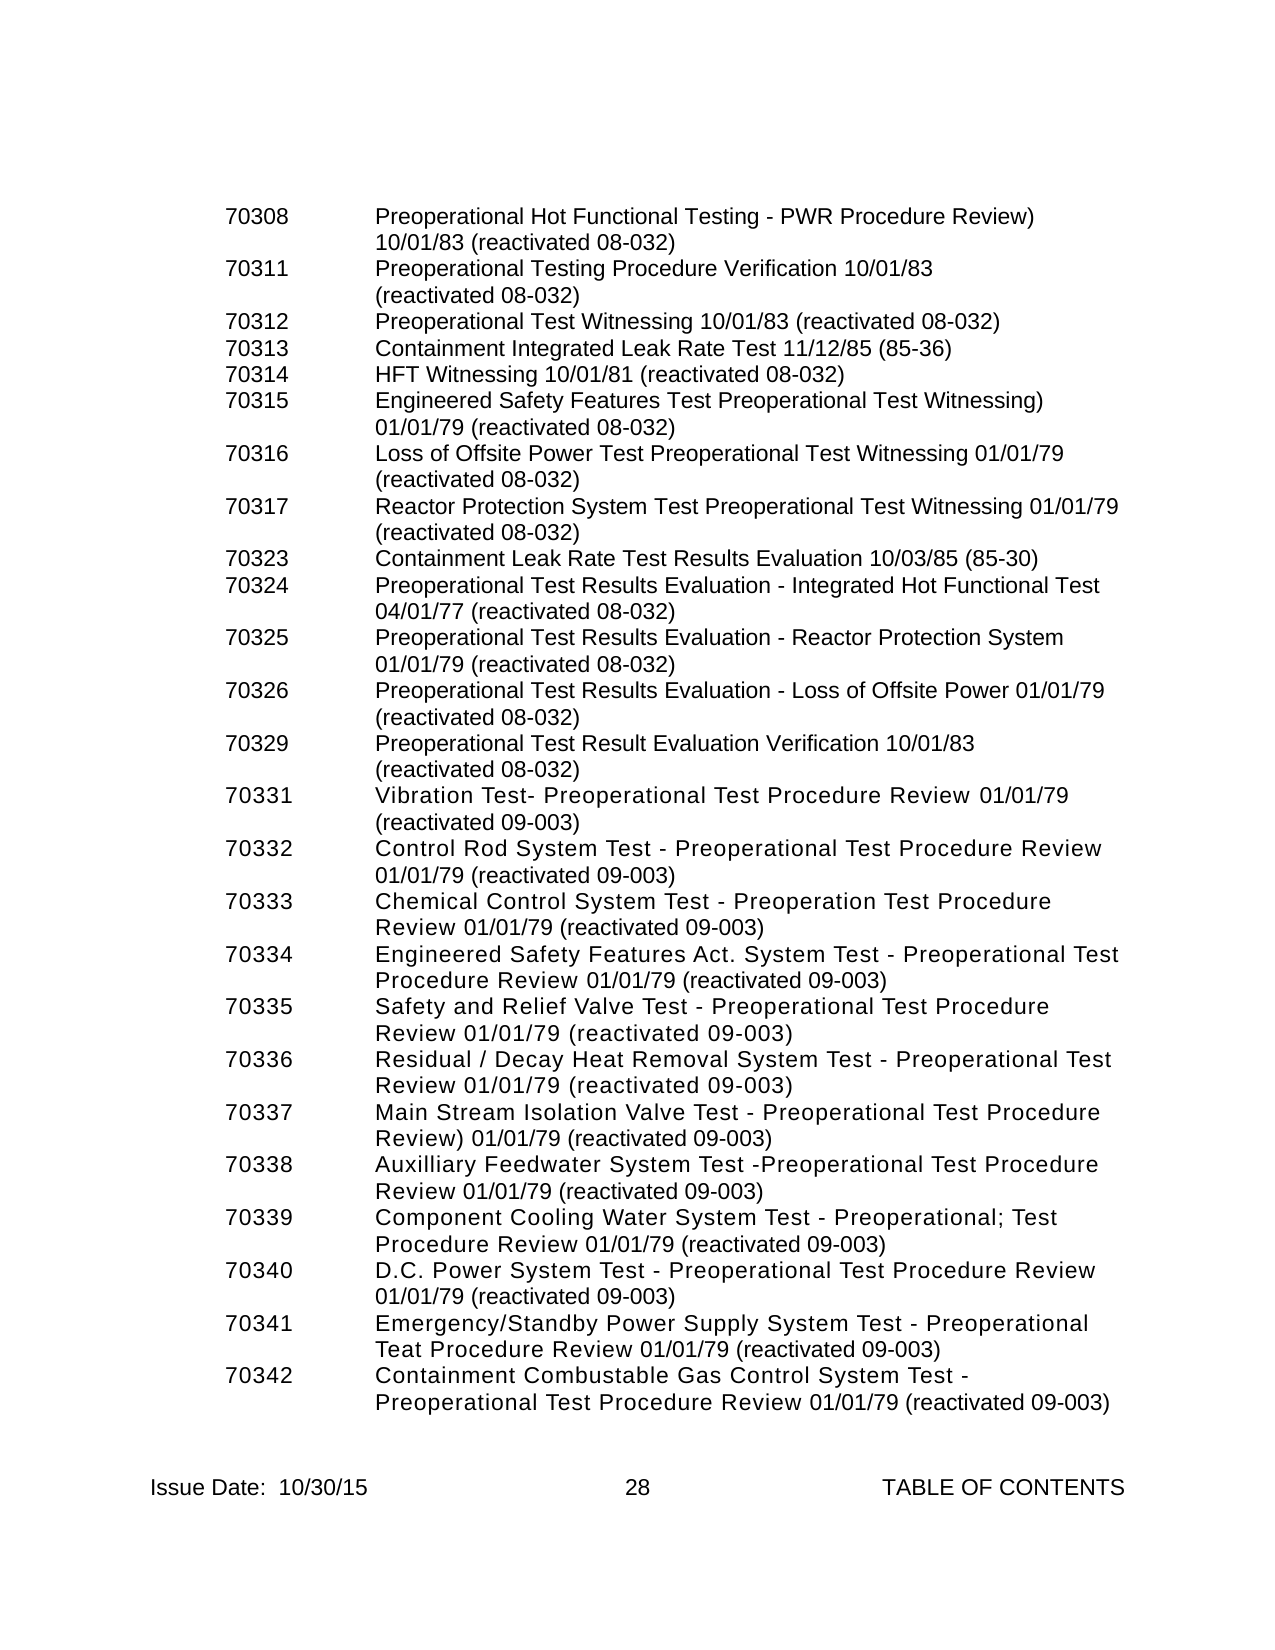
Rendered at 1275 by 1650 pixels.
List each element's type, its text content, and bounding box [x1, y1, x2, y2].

text 70336 Residual / Decay Heat Removal System Test - Preoperational Test Review 01/01/79 (reactivated 09-003) [150, 1046, 1125, 1099]
text 70331 Vibration Test- Preoperational Test Procedure Review 01/01/79 (reactivated 09-003) [225, 782, 1125, 835]
text 70341 Emergency/Standby Power Supply System Test - Preoperational Teat Procedure Review 01/01/79 (reactivated 09-003) [150, 1309, 1125, 1362]
text 70315 Engineered Safety Features Test Preoperational Test Witnessing) 01/01/79 (reactivated 08-032) [150, 387, 1125, 440]
text 70313 Containment Integrated Leak Rate Test 11/12/85 (85-36) [150, 334, 1125, 361]
text 70316 Loss of Offsite Power Test Preoperational Test Witnessing 01/01/79 (reactivated 08-032) [150, 440, 1125, 493]
text 70340 D.C. Power System Test - Preoperational Test Procedure Review 01/01/79 (reactivated 09-003) [150, 1257, 1125, 1309]
text 70329 Preoperational Test Result Evaluation Verification 10/01/83 [150, 730, 1125, 756]
text 70335 Safety and Relief Valve Test - Preoperational Test Procedure Review 01/01/79 (reactivated 09-003) [150, 993, 1125, 1046]
text 70334 Engineered Safety Features Act. System Test - Preoperational Test Procedure Review 01/01/79 (reactivated 09-003) [150, 941, 1125, 993]
text 70324 Preoperational Test Results Evaluation - Integrated Hot Functional Test 04/01/77 (reactivated 08-032) [225, 572, 1125, 624]
text 70323 Containment Leak Rate Test Results Evaluation 10/03/85 (85-30) [225, 545, 1125, 572]
text 70339 Component Cooling Water System Test - Preoperational; Test Procedure Review 01/01/79 (reactivated 09-003) [150, 1204, 1125, 1257]
text (reactivated 08-032) [150, 756, 1125, 782]
text 70326 Preoperational Test Results Evaluation - Loss of Offsite Power 01/01/79 (reactivated 08-032) [150, 677, 1125, 730]
text 70311 Preoperational Testing Procedure Verification 10/01/83 [150, 255, 1125, 282]
text (reactivated 08-032) [150, 282, 1125, 308]
text 70333 Chemical Control System Test - Preoperation Test Procedure Review 01/01/79 (reactivated 09-003) [150, 888, 1125, 941]
text 70337 Main Stream Isolation Valve Test - Preoperational Test Procedure Review) 01/01/79 (reactivated 09-003) [150, 1099, 1125, 1151]
text 70332 Control Rod System Test - Preoperational Test Procedure Review 01/01/79 (reactivated 09-003) [150, 835, 1125, 888]
text 70325 Preoperational Test Results Evaluation - Reactor Protection System 01/01/79 (reactivated 08-032) [150, 624, 1125, 677]
text 70308 Preoperational Hot Functional Testing - PWR Procedure Review) 10/01/83 (reactivated 08-032) [150, 203, 1125, 255]
text 70314 HFT Witnessing 10/01/81 (reactivated 08-032) [150, 361, 1125, 387]
text 70312 Preoperational Test Witnessing 10/01/83 (reactivated 08-032) [150, 308, 1125, 334]
text 70342 Containment Combustable Gas Control System Test -Preoperational Test Procedure Review 01/01/79 (reactivated 09-003) [150, 1362, 1125, 1415]
text 70338 Auxilliary Feedwater System Test -Preoperational Test Procedure Review 01/01/79 (reactivated 09-003) [150, 1151, 1125, 1204]
text 70317 Reactor Protection System Test Preoperational Test Witnessing 01/01/79 (reactivated 08-032) [150, 493, 1125, 545]
